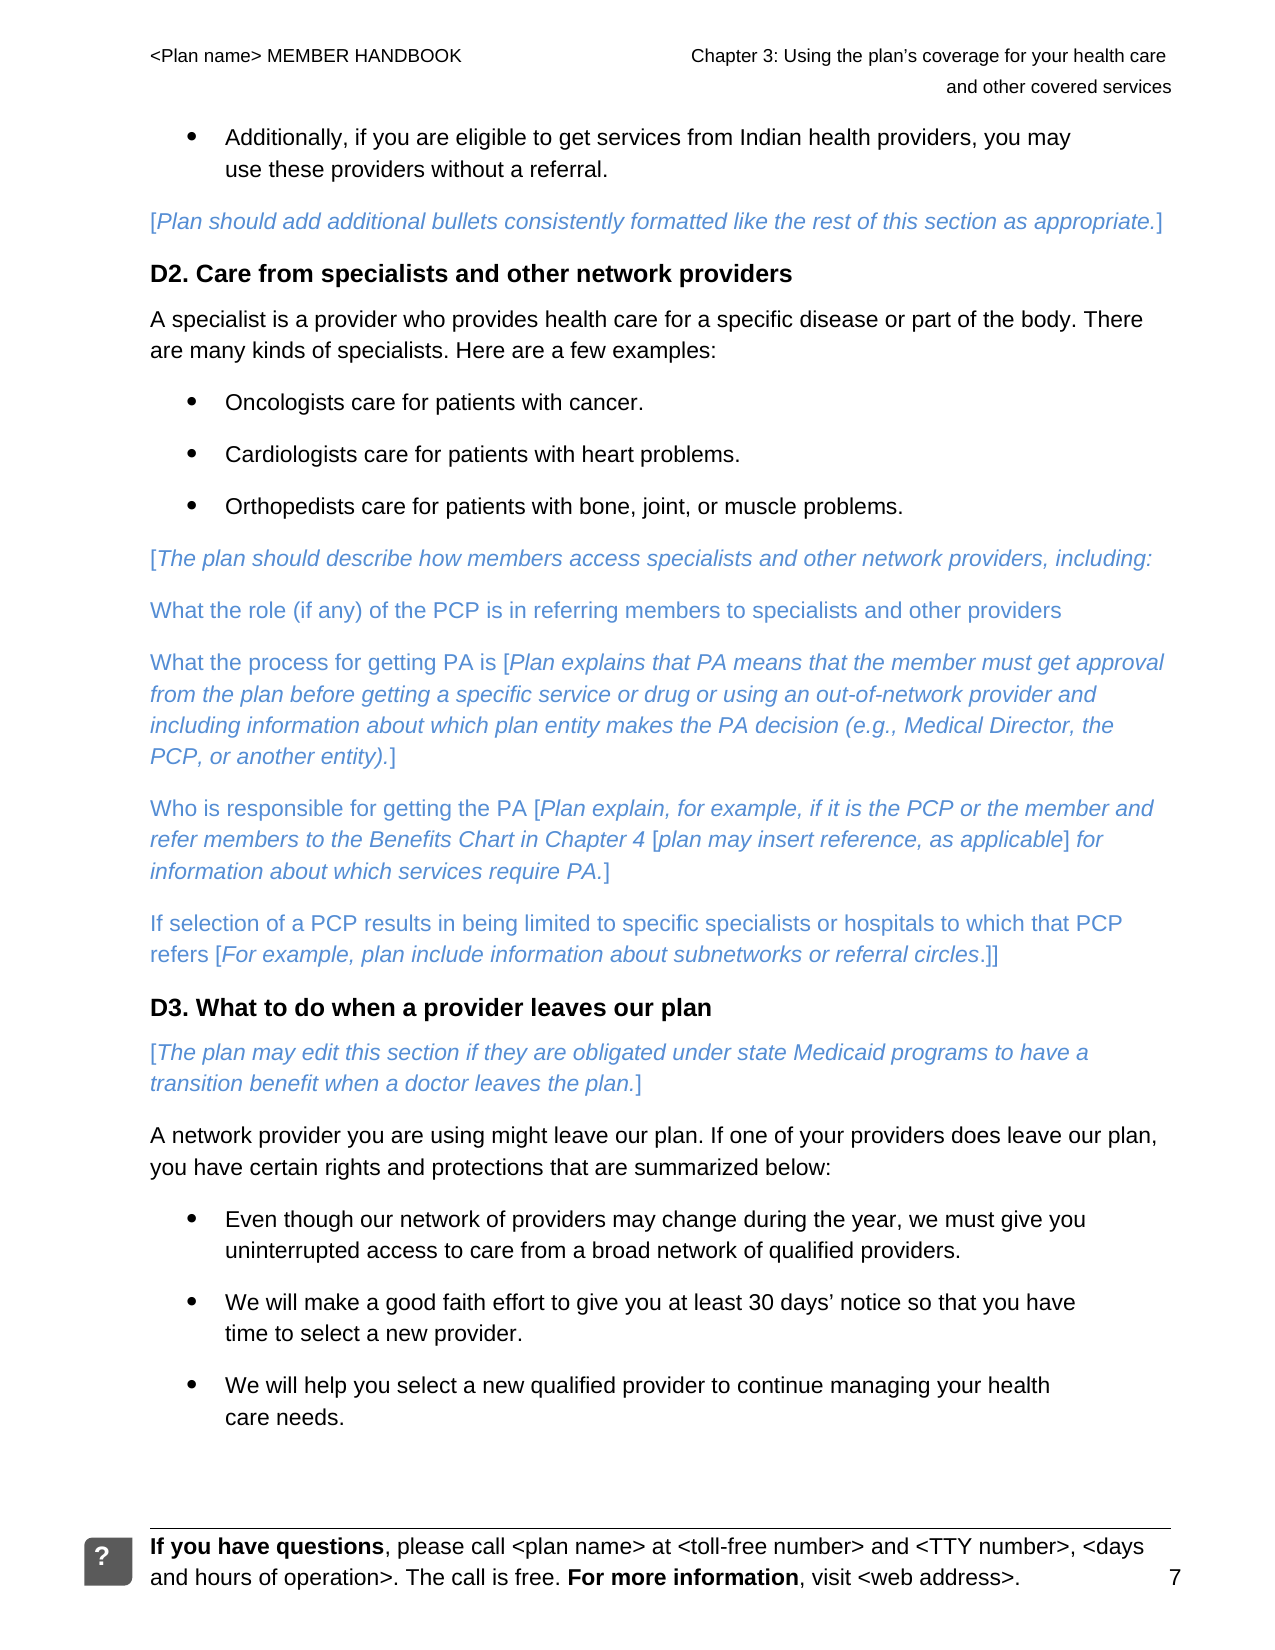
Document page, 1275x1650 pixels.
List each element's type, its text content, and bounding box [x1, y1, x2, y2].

list Oncologists care for patients with cancer. [187, 385, 1096, 417]
text A specialist is a provider who provides health care for a specific disease or part of the body. There are many kinds of specialists. Here are a few examples: [150, 302, 1171, 364]
text What the process for getting PA is [Plan explains that PA means that the member must get approval from the plan before getting a specific service or drug or using an out-of-network provider and including information about which plan entity makes the PA decision (e.g., Medical Director, the PCP, or another entity).] [150, 646, 1171, 771]
text [The plan may edit this section if they are obligated under state Medicaid programs to have a transition benefit when a doctor leaves the plan.] [150, 1035, 1171, 1098]
list Additionally, if you are eligible to get services from Indian health providers, you may use these providers without a referral. [187, 121, 1096, 183]
text [Plan should add additional bullets consistently formatted like the rest of this section as appropriate.] [150, 204, 1171, 235]
list We will help you select a new qualified provider to continue managing your health care needs. [187, 1369, 1096, 1431]
list Orthopedists care for patients with bone, joint, or muscle problems. [187, 489, 1096, 521]
list Even though our network of providers may change during the year, we must give you uninterrupted access to care from a broad network of qualified providers. [187, 1202, 1096, 1264]
subtitle D2. Care from specialists and other network providers [150, 256, 1096, 289]
subtitle D3. What to do when a provider leaves our plan [150, 989, 1096, 1023]
text [The plan should describe how members access specialists and other network providers, including: [150, 542, 1171, 573]
list We will make a good faith effort to give you at least 30 days’ notice so that you have time to select a new provider. [187, 1285, 1096, 1348]
text Who is responsible for getting the PA [Plan explain, for example, if it is the PCP or the member and refer members to the Benefits Chart in Chapter 4 [plan may insert reference, as applicable] for information about which services require PA.] [150, 792, 1171, 885]
text What the role (if any) of the PCP is in referring members to specialists and other providers [150, 594, 1171, 625]
text A network provider you are using might leave our plan. If one of your providers does leave our plan, you have certain rights and protections that are summarized below: [150, 1119, 1171, 1181]
list Cardiologists care for patients with heart problems. [187, 437, 1096, 469]
text If selection of a PCP results in being limited to specific specialists or hospitals to which that PCP refers [For example, plan include information about subnetworks or referral circles.]] [150, 906, 1171, 969]
